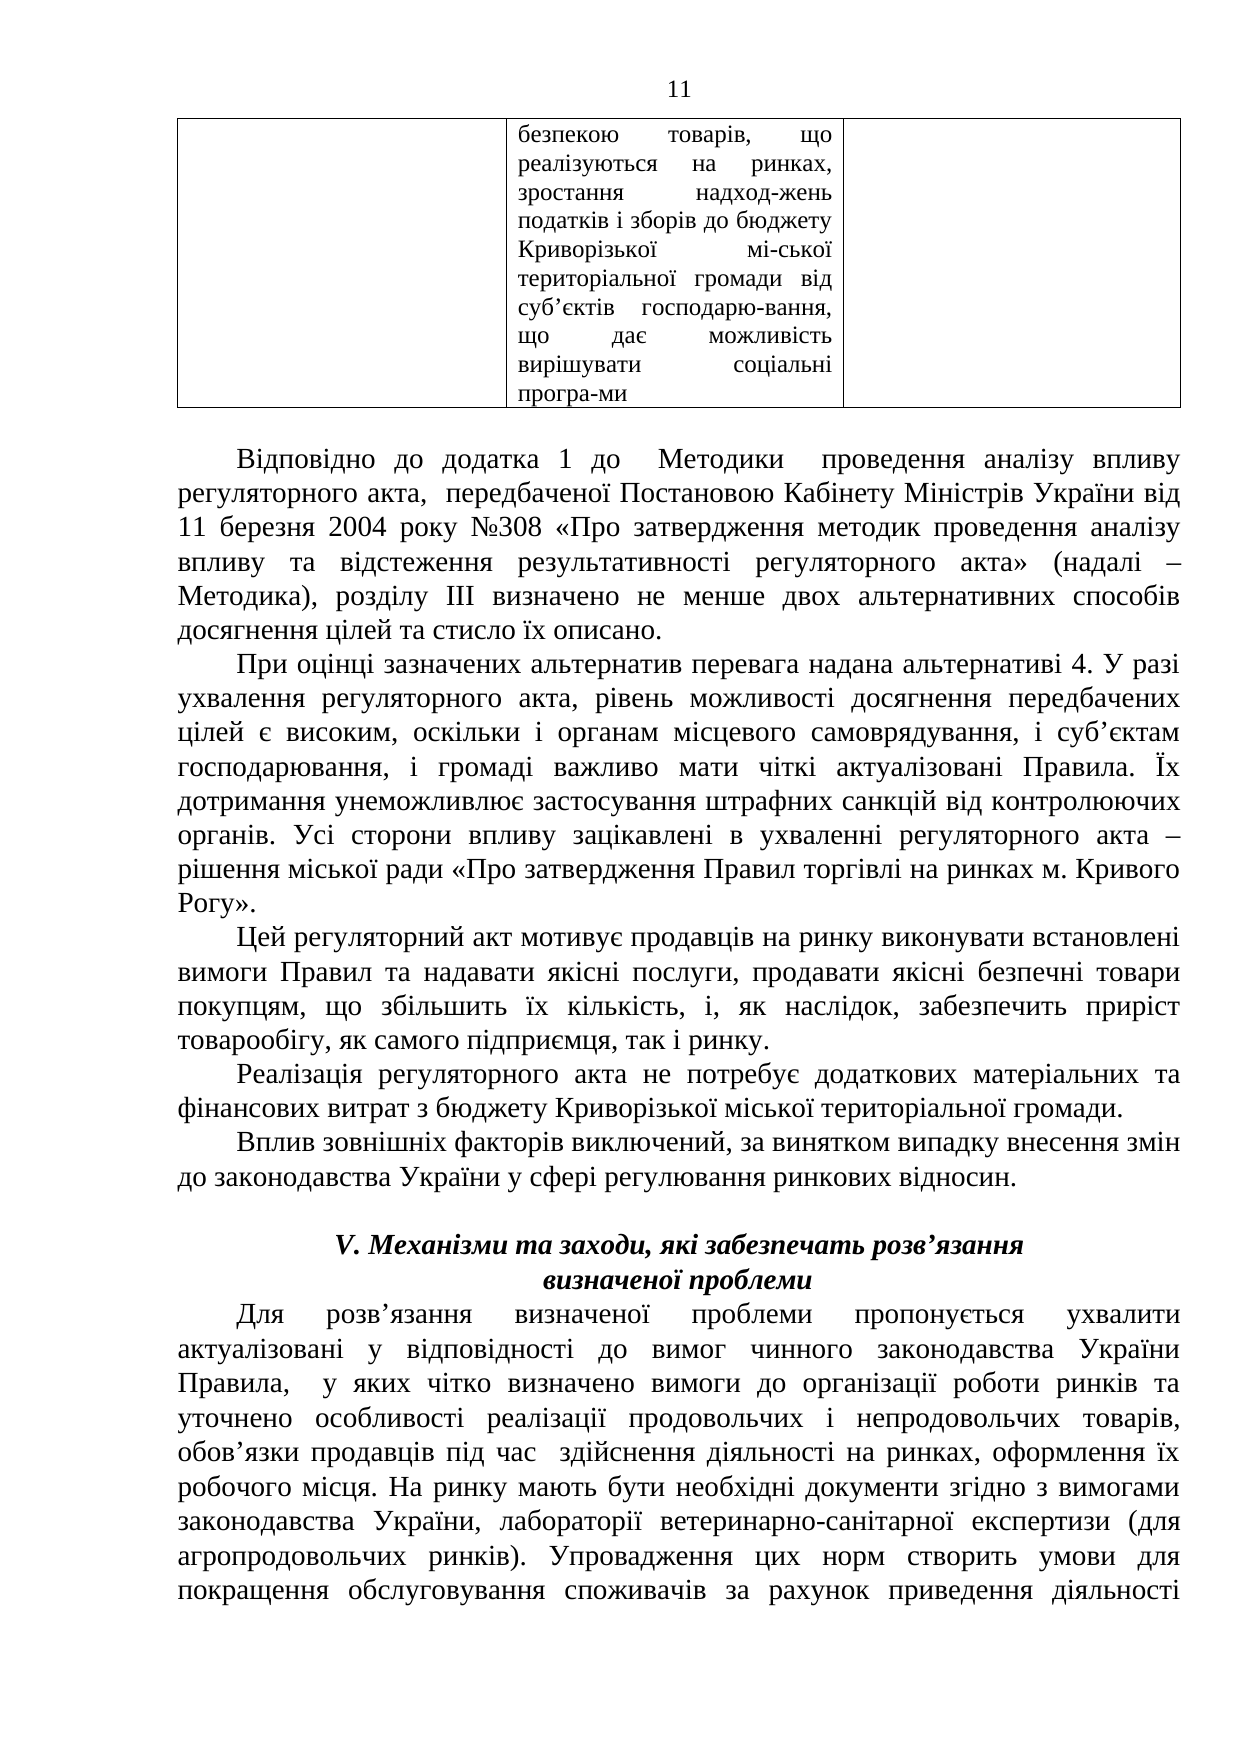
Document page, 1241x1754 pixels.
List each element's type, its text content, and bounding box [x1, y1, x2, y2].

text V. Механізми та заходи, які забезпечать розв’язання [177, 1227, 1181, 1261]
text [177, 1296, 1181, 1606]
text Реалізація регуляторного акта не потребує додаткових матеріальних та фінансових витрат з бюджету Криворізької міської територіальної громади. [177, 1056, 1181, 1124]
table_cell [844, 119, 1180, 407]
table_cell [507, 119, 843, 407]
text Вплив зовнішніх факторів виключений, за винятком випадку внесення змін до законодавства України у сфері регулювання ринкових відносин. [177, 1124, 1181, 1192]
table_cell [178, 119, 506, 407]
text При оцінці зазначених альтернатив перевага надана альтернативі 4. У разі ухвалення регуляторного акта, рівень можливості досягнення передбачених цілей є високим, оскільки і органам місцевого самоврядування, і суб’єктам господарювання, і громаді важливо мати чіткі актуалізовані Правила. Їх дотримання унеможливлює застосування штрафних санкцій від контролюючих органів. Усі сторони впливу зацікавлені в ухваленні регуляторного акта – рішення міської ради «Про затвердження Правил торгівлі на ринках м. Кривого Рогу». [177, 646, 1181, 919]
text Цей регуляторний акт мотивує продавців на ринку виконувати встановлені вимоги Правил та надавати якісні послуги, продавати якісні безпечні товари покупцям, що збільшить їх кількість, і, як наслідок, забезпечить приріст товарообігу, як самого підприємця, так і ринку. [177, 919, 1181, 1056]
text Відповідно до додатка 1 до Методики проведення аналізу впливу регуляторного акта, передбаченої Постановою Кабінету Міністрів України від 11 березня 2004 року №308 «Про затвердження методик проведення аналізу впливу та відстеження результативності регуляторного акта» (надалі – Методика), розділу ІІІ визначено не менше двох альтернативних способів досягнення цілей та стисло їх описано. [177, 441, 1181, 646]
text визначеної проблеми [177, 1262, 1181, 1295]
